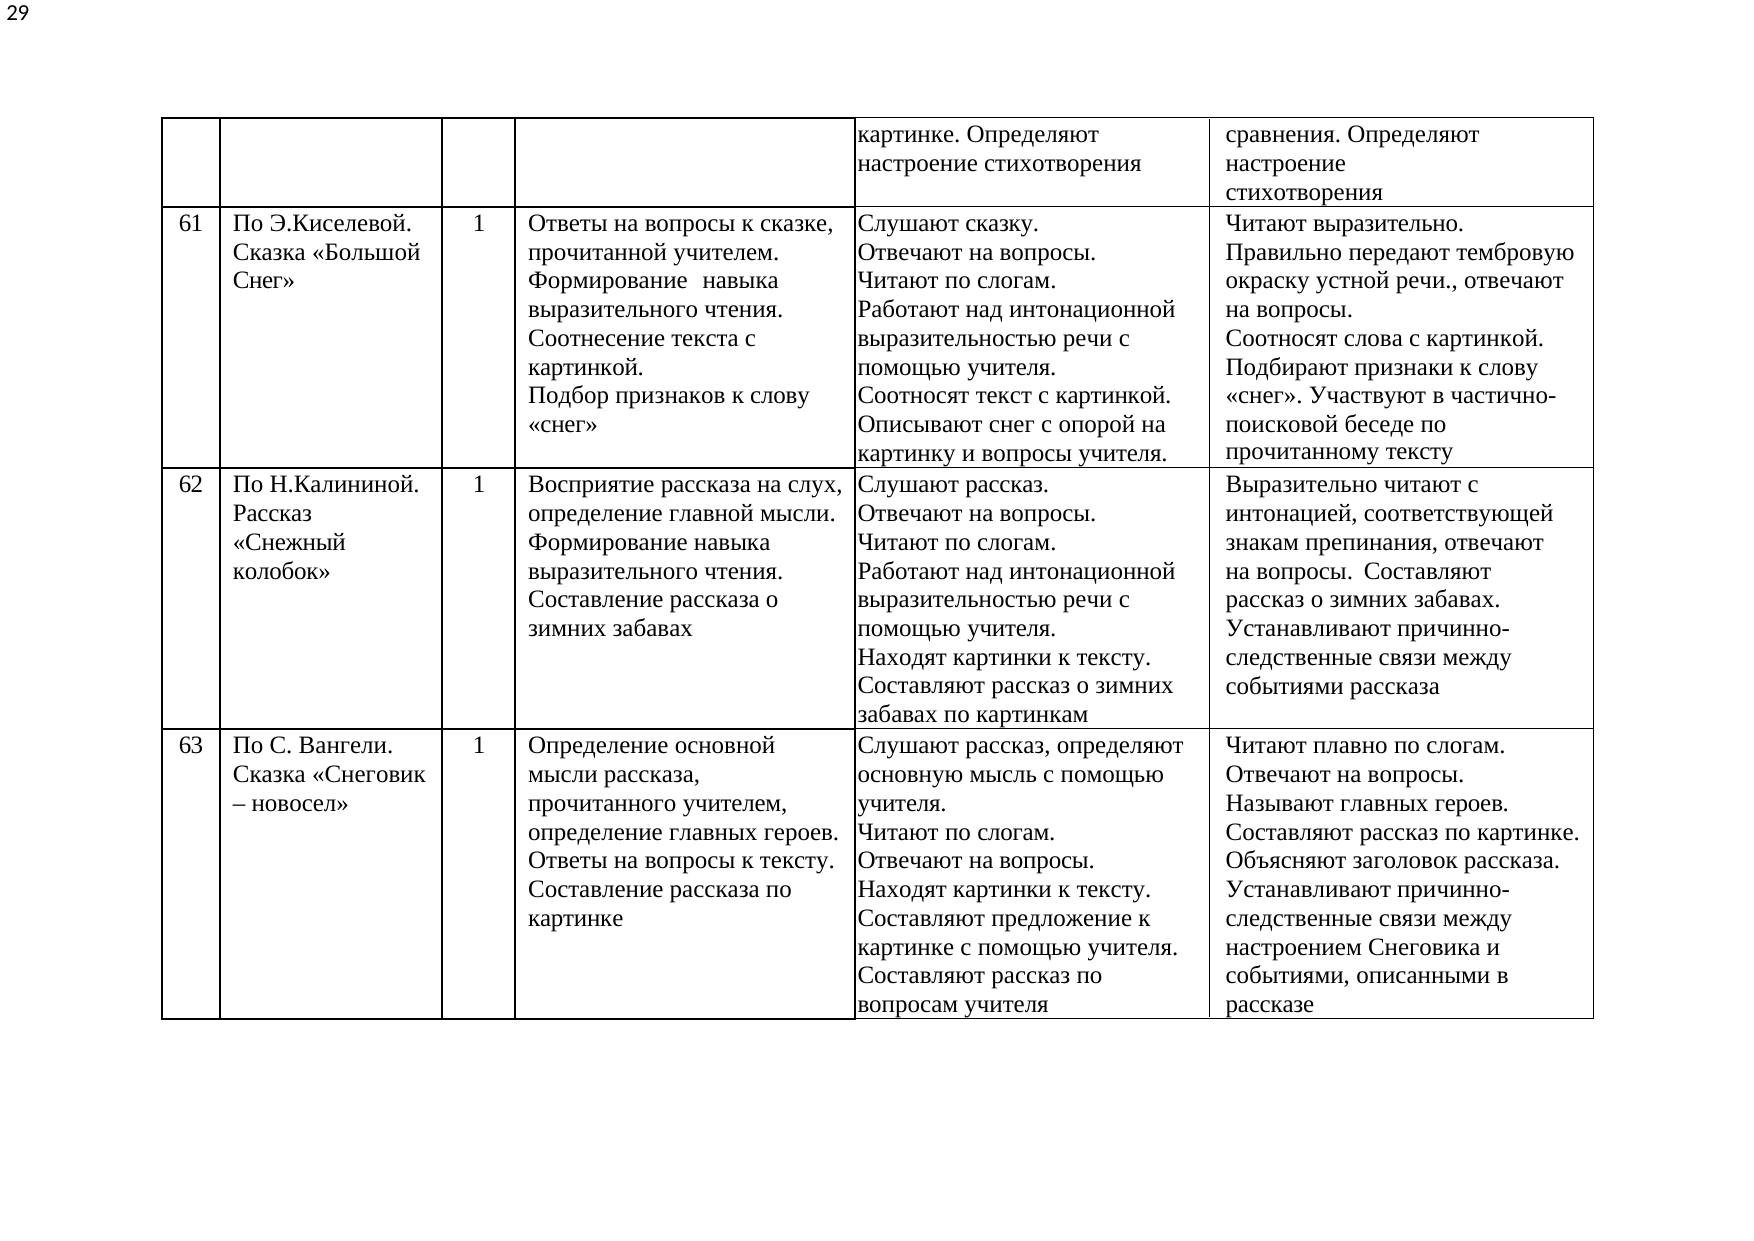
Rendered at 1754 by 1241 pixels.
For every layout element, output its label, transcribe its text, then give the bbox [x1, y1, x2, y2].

table_cell 1 [443, 208, 514, 467]
table_header [443, 119, 514, 206]
table_header [516, 119, 854, 206]
table_cell 1 [443, 730, 514, 1018]
table_header [163, 119, 219, 206]
table_cell Восприятие рассказа на слух, определение главной мысли. Формирование навыка выразительного чтения. Составление рассказа о зимних забавах [516, 469, 854, 728]
table_cell Выразительно читают с интонацией, соответствующей знакам препинания, отвечают на вопросы. Составляют рассказ о зимних забавах. Устанавливают причинно-следственные связи между событиями рассказа [1210, 468, 1593, 728]
table_cell По Н.Калининой. Рассказ «Снежный колобок» [221, 469, 441, 728]
table_cell 63 [163, 730, 219, 1018]
table_cell Слушают рассказ, определяют основную мысль с помощью учителя. Читают по слогам. Отвечают на вопросы. Находят картинки к тексту. Составляют предложение к картинке с помощью учителя. Составляют рассказ по вопросам учителя [856, 729, 1210, 1018]
table_cell 61 [163, 208, 219, 467]
table_cell Слушают сказку. Отвечают на вопросы. Читают по слогам. Работают над интонационной выразительностью речи с помощью учителя. Соотносят текст с картинкой. Описывают снег с опорой на картинку и вопросы учителя. [856, 207, 1209, 467]
table_cell Слушают рассказ. Отвечают на вопросы. Читают по слогам. Работают над интонационной выразительностью речи с помощью учителя. Находят картинки к тексту. Составляют рассказ о зимних забавах по картинкам [856, 468, 1209, 728]
table_cell 62 [163, 469, 219, 728]
table_cell По Э.Киселевой. Сказка «Большой Снег» [221, 208, 441, 467]
table_header картинке. Определяют настроение стихотворения [856, 118, 1210, 206]
table_header [221, 119, 441, 206]
table_header сравнения. Определяют настроение стихотворения [1210, 118, 1593, 206]
table_cell 1 [443, 469, 514, 728]
table_cell Ответы на вопросы к сказке, прочитанной учителем. Формирование навыка выразительного чтения. Соотнесение текста с картинкой. Подбор признаков к слову «снег» [516, 208, 854, 467]
table_cell Читают выразительно. Правильно передают тембровую окраску устной речи., отвечают на вопросы. Соотносят слова с картинкой. Подбирают признаки к слову «снег». Участвуют в частично- поисковой беседе по прочитанному тексту [1210, 207, 1593, 467]
table_cell Определение основной мысли рассказа, прочитанного учителем, определение главных героев. Ответы на вопросы к тексту. Составление рассказа по картинке [516, 730, 854, 1018]
table_cell По С. Вангели. Сказка «Снеговик – новосел» [221, 730, 441, 1018]
table_cell Читают плавно по слогам. Отвечают на вопросы. Называют главных героев. Составляют рассказ по картинке. Объясняют заголовок рассказа. Устанавливают причинно- следственные связи между настроением Снеговика и событиями, описанными в рассказе [1210, 729, 1593, 1018]
